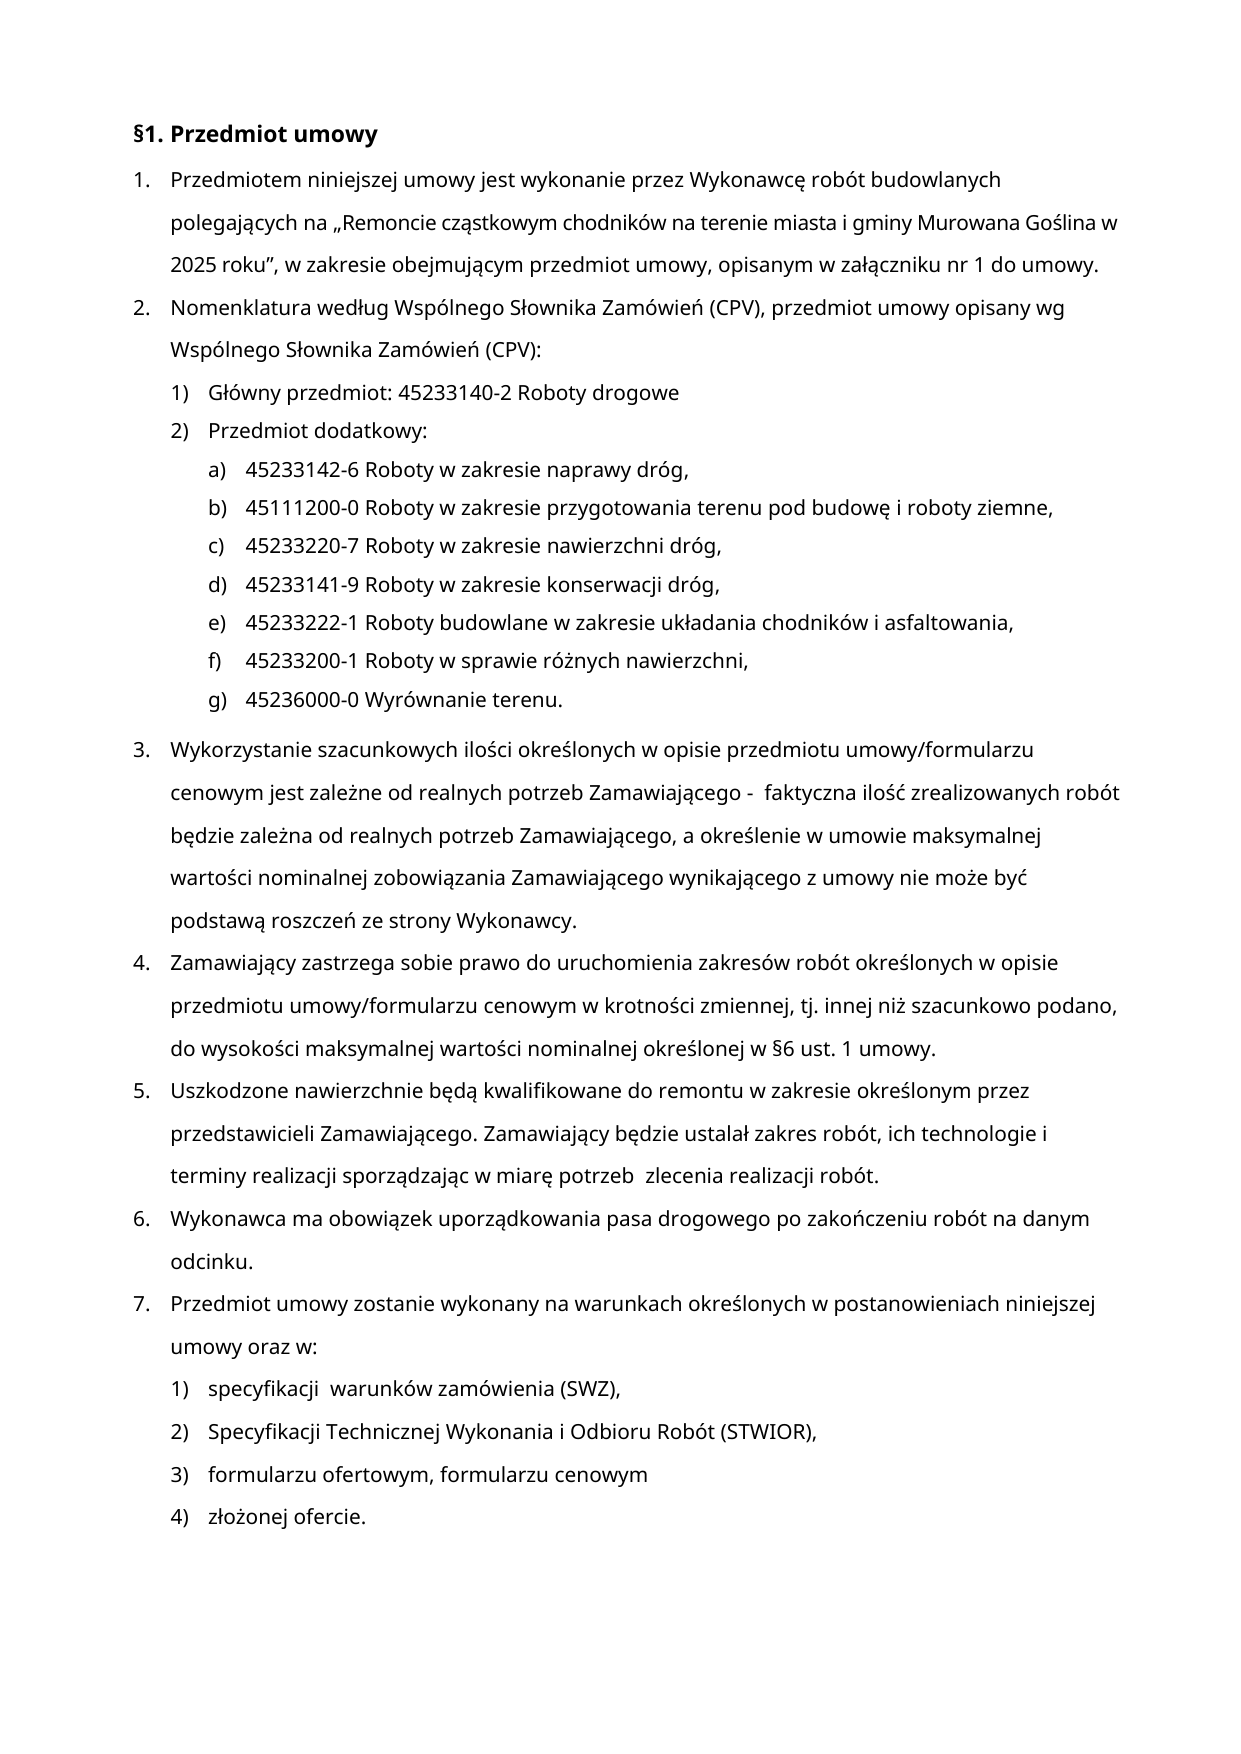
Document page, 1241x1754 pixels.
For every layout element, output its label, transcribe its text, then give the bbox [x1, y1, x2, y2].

list 45236000-0 Wyrównanie terenu. [208, 685, 1122, 713]
list Przedmiot dodatkowy: [170, 416, 1122, 445]
list Nomenklatura według Wspólnego Słownika Zamówień (CPV), przedmiot umowy opisany wg Wspólnego Słownika Zamówień (CPV): [133, 293, 1122, 364]
subtitle §1. Przedmiot umowy [133, 118, 1122, 149]
list Wykorzystanie szacunkowych ilości określonych w opisie przedmiotu umowy/formularzu cenowym jest zależne od realnych potrzeb Zamawiającego - faktyczna ilość zrealizowanych robót będzie zależna od realnych potrzeb Zamawiającego, a określenie w umowie maksymalnej wartości nominalnej zobowiązania Zamawiającego wynikającego z umowy nie może być podstawą roszczeń ze strony Wykonawcy. [133, 736, 1122, 934]
list 45111200-0 Roboty w zakresie przygotowania terenu pod budowę i roboty ziemne, [208, 493, 1122, 521]
list Główny przedmiot: 45233140-2 Roboty drogowe [170, 378, 1122, 406]
list Specyfikacji Technicznej Wykonania i Odbioru Robót (STWIOR), [170, 1417, 1122, 1446]
list Przedmiot umowy zostanie wykonany na warunkach określonych w postanowieniach niniejszej umowy oraz w: [133, 1289, 1122, 1360]
list 45233142-6 Roboty w zakresie naprawy dróg, [208, 455, 1122, 483]
list złożonej ofercie. [170, 1502, 1122, 1531]
list Zamawiający zastrzega sobie prawo do uruchomienia zakresów robót określonych w opisie przedmiotu umowy/formularzu cenowym w krotności zmiennej, tj. innej niż szacunkowo podano, do wysokości maksymalnej wartości nominalnej określonej w §6 ust. 1 umowy. [133, 948, 1122, 1062]
list specyfikacji warunków zamówienia (SWZ), [170, 1374, 1122, 1403]
list Wykonawca ma obowiązek uporządkowania pasa drogowego po zakończeniu robót na danym odcinku. [133, 1204, 1122, 1275]
list Przedmiotem niniejszej umowy jest wykonanie przez Wykonawcę robót budowlanych polegających na „Remoncie cząstkowym chodników na terenie miasta i gminy Murowana Goślina w 2025 roku”, w zakresie obejmującym przedmiot umowy, opisanym w załączniku nr 1 do umowy. [133, 165, 1122, 279]
list formularzu ofertowym, formularzu cenowym [170, 1460, 1122, 1488]
list 45233222-1 Roboty budowlane w zakresie układania chodników i asfaltowania, [208, 608, 1122, 636]
list 45233141-9 Roboty w zakresie konserwacji dróg, [208, 570, 1122, 598]
list 45233220-7 Roboty w zakresie nawierzchni dróg, [208, 531, 1122, 560]
list 45233200-1 Roboty w sprawie różnych nawierzchni, [208, 646, 1122, 675]
list Uszkodzone nawierzchnie będą kwalifikowane do remontu w zakresie określonym przez przedstawicieli Zamawiającego. Zamawiający będzie ustalał zakres robót, ich technologie i terminy realizacji sporządzając w miarę potrzeb zlecenia realizacji robót. [133, 1076, 1122, 1190]
